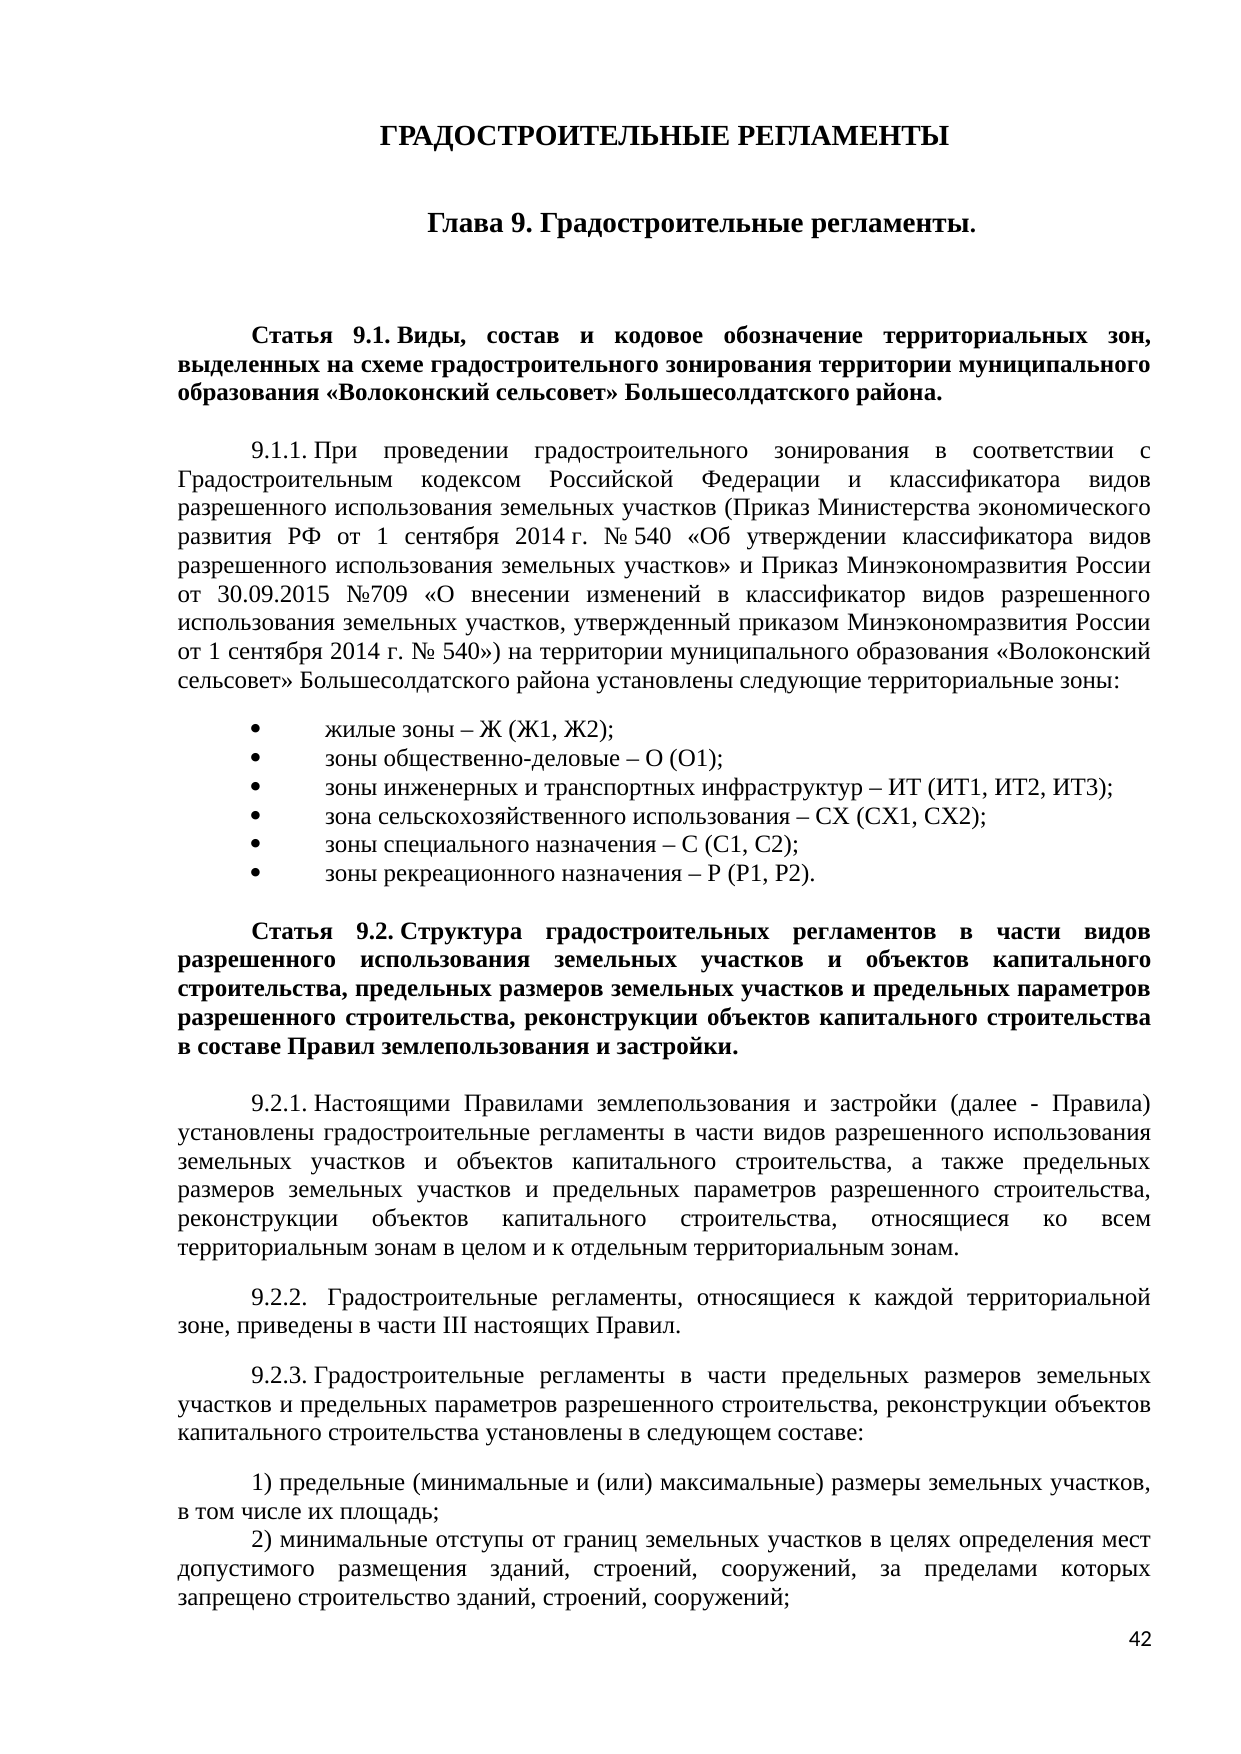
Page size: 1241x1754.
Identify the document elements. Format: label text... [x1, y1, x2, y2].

list зоны инженерных и транспортных инфраструктур – ИТ (ИТ1, ИТ2, ИТ3); [177, 772, 1152, 801]
text 1) предельные (минимальные и (или) максимальные) размеры земельных участков, в том числе их площадь; [177, 1467, 1152, 1524]
list зона сельскохозяйственного использования – СХ (СХ1, СХ2); [177, 801, 1152, 829]
list Статья 9.2. Структура градостроительных регламентов в части видов разрешенного использования земельных участков и объектов капитального строительства, предельных размеров земельных участков и предельных параметров разрешенного строительства, реконструкции объектов капитального строительства в составе Правил землепользования и застройки. [177, 916, 1152, 1059]
subtitle Глава 9. Градостроительные регламенты. [177, 205, 1152, 238]
list Статья 9.1. Виды, состав и кодовое обозначение территориальных зон, выделенных на схеме градостроительного зонирования территории муниципального образования «Волоконский сельсовет» Большесолдатского района. [177, 320, 1152, 406]
text 9.2.3. Градостроительные регламенты в части предельных размеров земельных участков и предельных параметров разрешенного строительства, реконструкции объектов капитального строительства установлены в следующем составе: [177, 1360, 1152, 1446]
list зоны общественно-деловые – О (О1); [177, 743, 1152, 772]
text 9.1.1. При проведении градостроительного зонирования в соответствии с Градостроительным кодексом Российской Федерации и классификатора видов разрешенного использования земельных участков (Приказ Министерства экономического развития РФ от 1 сентября 2014 г. № 540 «Об утверждении классификатора видов разрешенного использования земельных участков» и Приказ Минэкономразвития России от 30.09.2015 №709 «О внесении изменений в классификатор видов разрешенного использования земельных участков, утвержденный приказом Минэкономразвития России от 1 сентября 2014 г. № 540») на территории муниципального образования «Волоконский сельсовет» Большесолдатского района установлены следующие территориальные зоны: [177, 435, 1152, 694]
subtitle ГРАДОСТРОИТЕЛЬНЫЕ РЕГЛАМЕНТЫ [177, 118, 1152, 152]
text 2) минимальные отступы от границ земельных участков в целях определения мест допустимого размещения зданий, строений, сооружений, за пределами которых запрещено строительство зданий, строений, сооружений; [177, 1524, 1152, 1611]
list зоны специального назначения – С (С1, С2); [177, 829, 1152, 858]
text 9.2.1. Настоящими Правилами землепользования и застройки (далее - Правила) установлены градостроительные регламенты в части видов разрешенного использования земельных участков и объектов капитального строительства, а также предельных размеров земельных участков и предельных параметров разрешенного строительства, реконструкции объектов капитального строительства, относящиеся ко всем территориальным зонам в целом и к отдельным территориальным зонам. [177, 1088, 1152, 1261]
text 9.2.2. Градостроительные регламенты, относящиеся к каждой территориальной зоне, приведены в части III настоящих Правил. [177, 1282, 1152, 1339]
list зоны рекреационного назначения – Р (Р1, Р2). [177, 858, 1152, 887]
list жилые зоны – Ж (Ж1, Ж2); [177, 714, 1152, 743]
